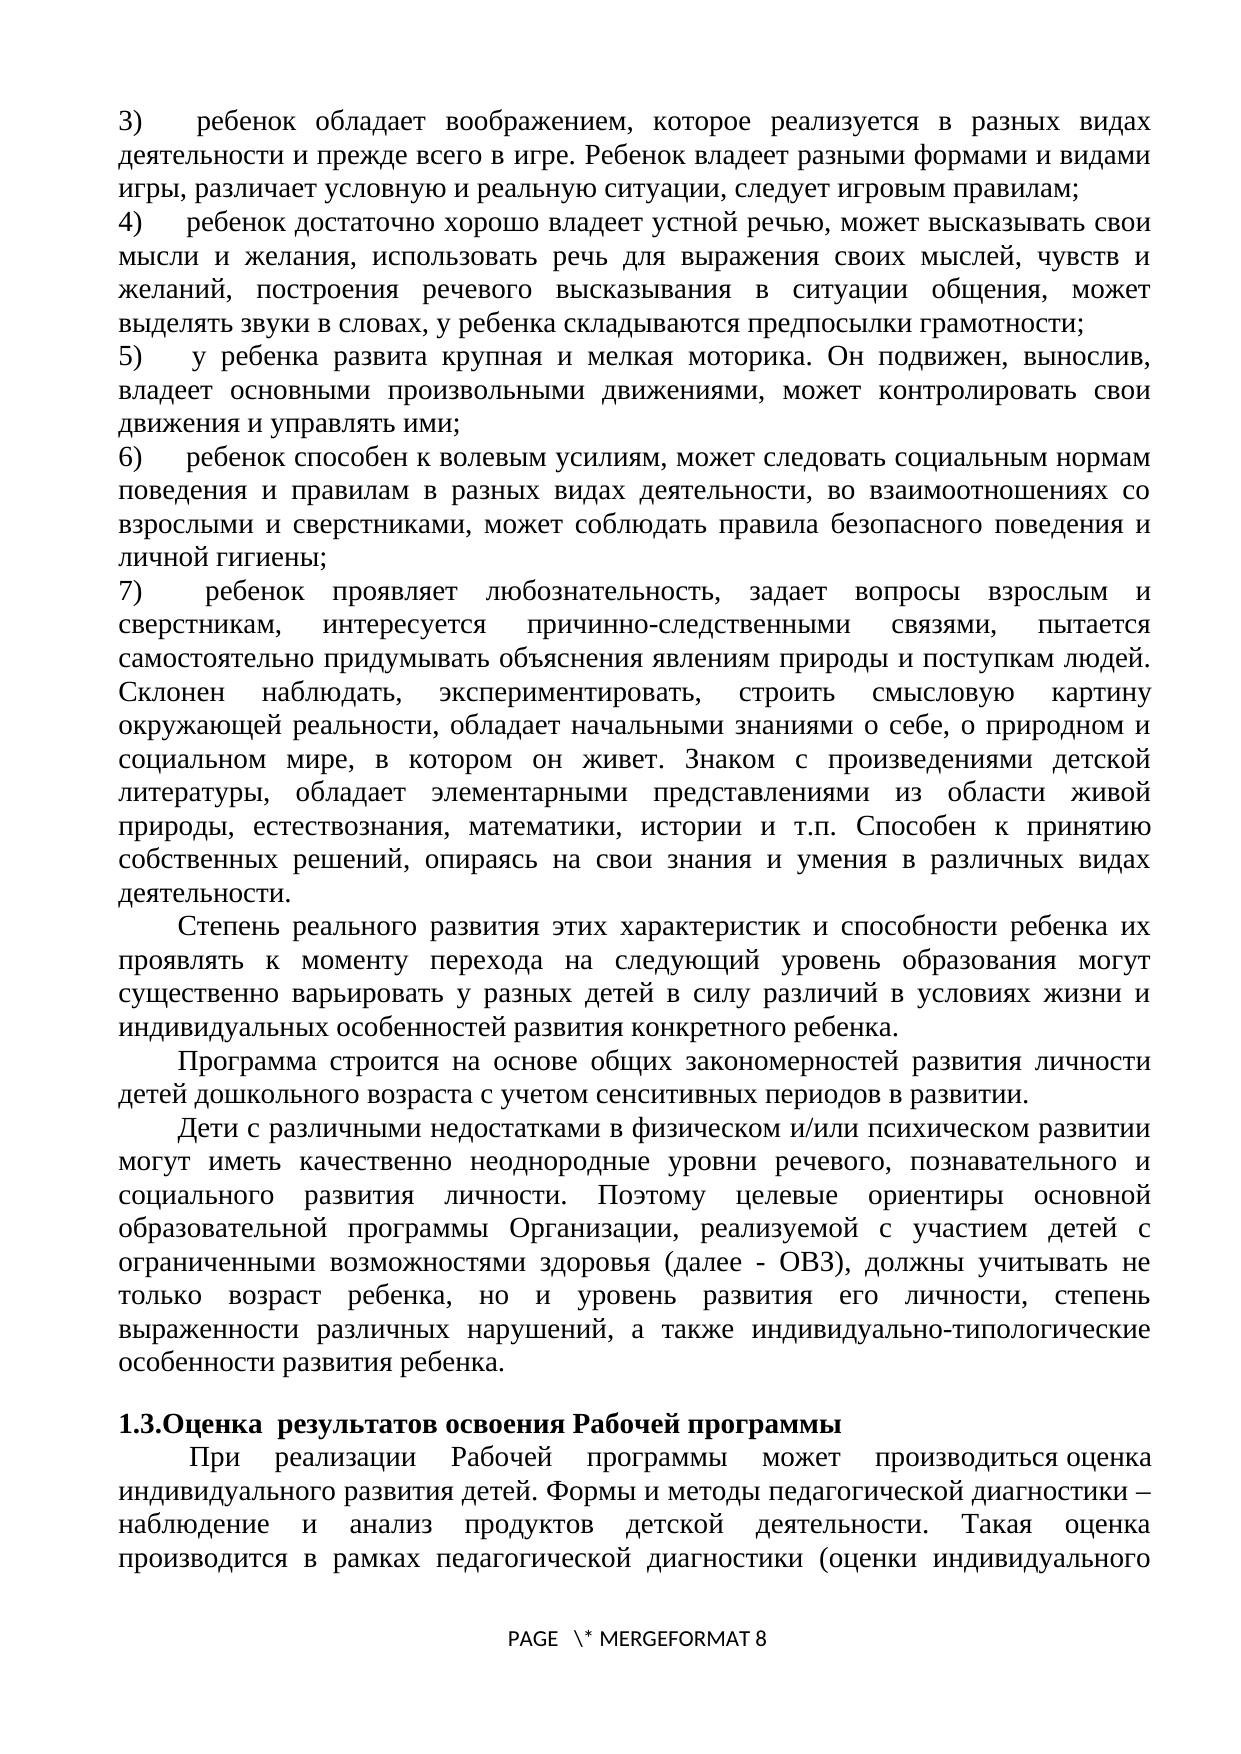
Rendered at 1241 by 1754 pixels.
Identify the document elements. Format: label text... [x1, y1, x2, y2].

text Дети с различными недостатками в физическом и/или психическом развитии могут иметь качественно неоднородные уровни речевого, познавательного и социального развития личности. Поэтому целевые ориентиры основной образовательной программы Организации, реализуемой с участием детей с ограниченными возможностями здоровья (далее - ОВЗ), должны учитывать не только возраст ребенка, но и уровень развития его личности, степень выраженности различных нарушений, а также индивидуально-типологические особенности развития ребенка. [118, 1110, 1152, 1378]
list ребенок проявляет любознательность, задает вопросы взрослым и сверстникам, интересуется причинно-следственными связями, пытается самостоятельно придумывать объяснения явлениям природы и поступкам людей. Склонен наблюдать, экспериментировать, строить смысловую картину окружающей реальности, обладает начальными знаниями о себе, о природном и социальном мире, в котором он живет. Знаком с произведениями детской литературы, обладает элементарными представлениями из области живой природы, естествознания, математики, истории и т.п. Способен к принятию собственных решений, опираясь на свои знания и умения в различных видах деятельности. [118, 573, 1152, 908]
text Степень реального развития этих характеристик и способности ребенка их проявлять к моменту перехода на следующий уровень образования могут существенно варьировать у разных детей в силу различий в условиях жизни и индивидуальных особенностей развития конкретного ребенка. [118, 908, 1152, 1043]
text Программа строится на основе общих закономерностей развития личности детей дошкольного возраста с учетом сенситивных периодов в развитии. [118, 1043, 1152, 1110]
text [118, 1439, 1152, 1574]
list у ребенка развита крупная и мелкая моторика. Он подвижен, вынослив, владеет основными произвольными движениями, может контролировать свои движения и управлять ими; [118, 338, 1152, 439]
text 1.3.Оценка результатов освоения Рабочей программы [118, 1406, 1152, 1439]
list ребенок обладает воображением, которое реализуется в разных видах деятельности и прежде всего в игре. Ребенок владеет разными формами и видами игры, различает условную и реальную ситуации, следует игровым правилам; [118, 103, 1152, 204]
list ребенок способен к волевым усилиям, может следовать социальным нормам поведения и правилам в разных видах деятельности, во взаимоотношениях со взрослыми и сверстниками, может соблюдать правила безопасного поведения и личной гигиены; [118, 439, 1152, 573]
list ребенок достаточно хорошо владеет устной речью, может высказывать свои мысли и желания, использовать речь для выражения своих мыслей, чувств и желаний, построения речевого высказывания в ситуации общения, может выделять звуки в словах, у ребенка складываются предпосылки грамотности; [118, 204, 1152, 338]
